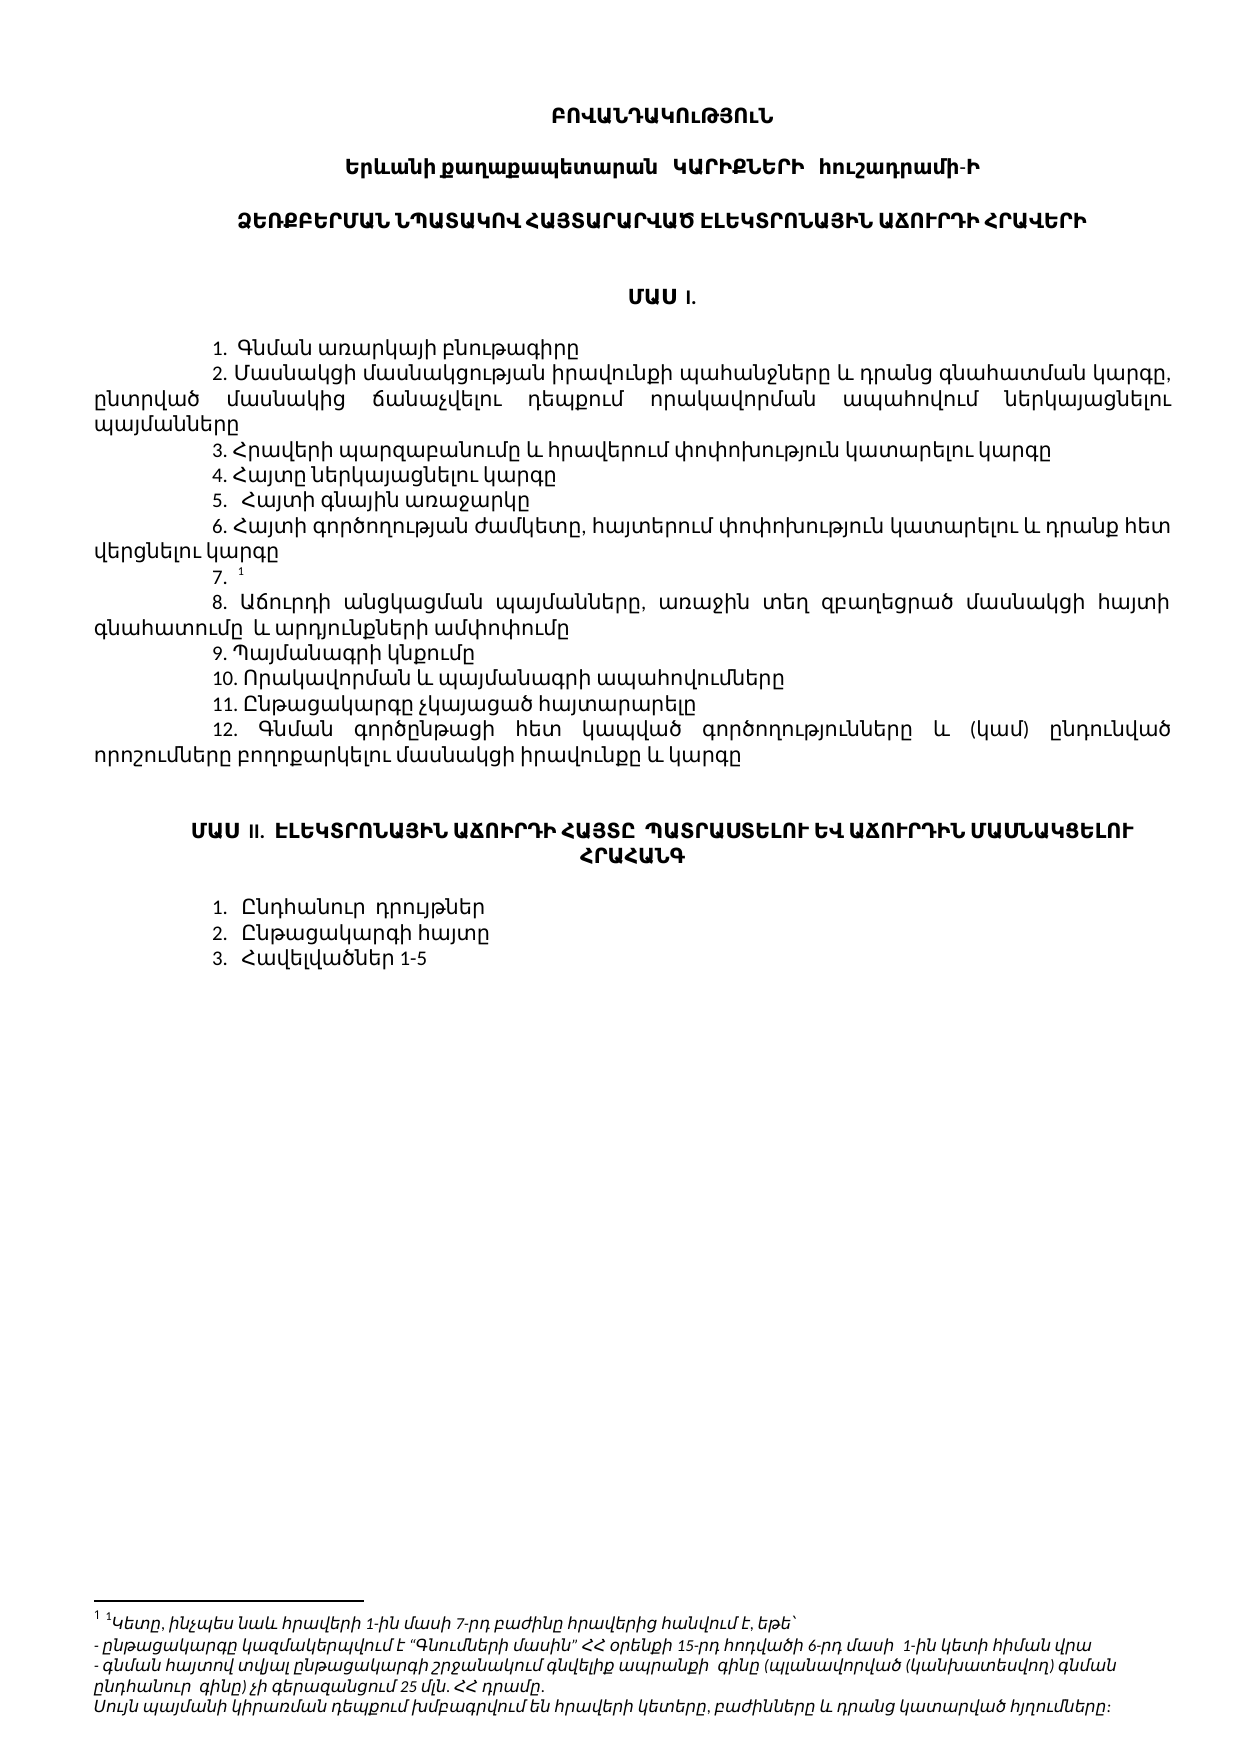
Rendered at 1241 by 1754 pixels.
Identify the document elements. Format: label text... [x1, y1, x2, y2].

text ՄԱՍ II. ԷԼԵԿՏՐՈՆԱՅԻՆ ԱՃՈԻՐԴԻ ՀԱՅՏԸ ՊԱՏՐԱՍՏԵԼՈՒ ԵՎ ԱՃՈՒՐԴԻՆ ՄԱՍՆԱԿՑԵԼՈՒ ՀՐԱՀԱՆԳ [94, 818, 1171, 869]
text 2. Ընթացակարգի հայտը [94, 920, 1171, 945]
text 3. Հավելվածներ 1-5 [94, 945, 1171, 971]
text 5. Հայտի գնային առաջարկը [94, 488, 1171, 513]
text ԲՈՎԱՆԴԱԿՈւԹՅՈւՆ [94, 103, 1171, 128]
text 1. Ընդհանուր դրույթներ [94, 894, 1171, 920]
text 7. 1 [94, 564, 1171, 589]
text 12. Գնման գործընթացի հետ կապված գործողությունները և (կամ) ընդունված որոշումները բողոքարկելու մասնակցի իրավունքը և կարգը [94, 716, 1171, 767]
text 11. Ընթացակարգը չկայացած հայտարարելը [94, 691, 1171, 716]
text 1. Գնման առարկայի բնութագիրը [94, 335, 1171, 361]
text 6. Հայտի գործողության ժամկետը, հայտերում փոփոխություն կատարելու և դրանք հետ վերցնելու կարգը [94, 513, 1171, 564]
text 2. Մասնակցի մասնակցության իրավունքի պահանջները և դրանց գնահատման կարգը, ընտրված մասնակից ճանաչվելու դեպքում որակավորման ապահովում ներկայացնելու պայմանները [94, 361, 1171, 437]
text ՄԱՍ I. [94, 284, 1171, 310]
text 3. Հրավերի պարզաբանումը և հրավերում փոփոխություն կատարելու կարգը [94, 437, 1171, 462]
text 4. Հայտը ներկայացնելու կարգը [94, 462, 1171, 488]
text ՁԵՌՔԲԵՐՄԱՆ ՆՊԱՏԱԿՈՎ ՀԱՅՏԱՐԱՐՎԱԾ ԷԼԵԿՏՐՈՆԱՅԻՆ ԱՃՈՒՐԴԻ ՀՐԱՎԵՐԻ [94, 208, 1171, 233]
text 10. Որակավորման և պայմանագրի ապահովումները [94, 666, 1171, 691]
text 8. Աճուրդի անցկացման պայմանները, առաջին տեղ զբաղեցրած մասնակցի հայտի գնահատումը և արդյունքների ամփոփումը [94, 589, 1171, 640]
text 9. Պայմանագրի կնքումը [94, 640, 1171, 666]
text Երևանի քաղաքապետարան ԿԱՐԻՔՆԵՐԻ հուշադրամի-Ի [94, 154, 1171, 179]
